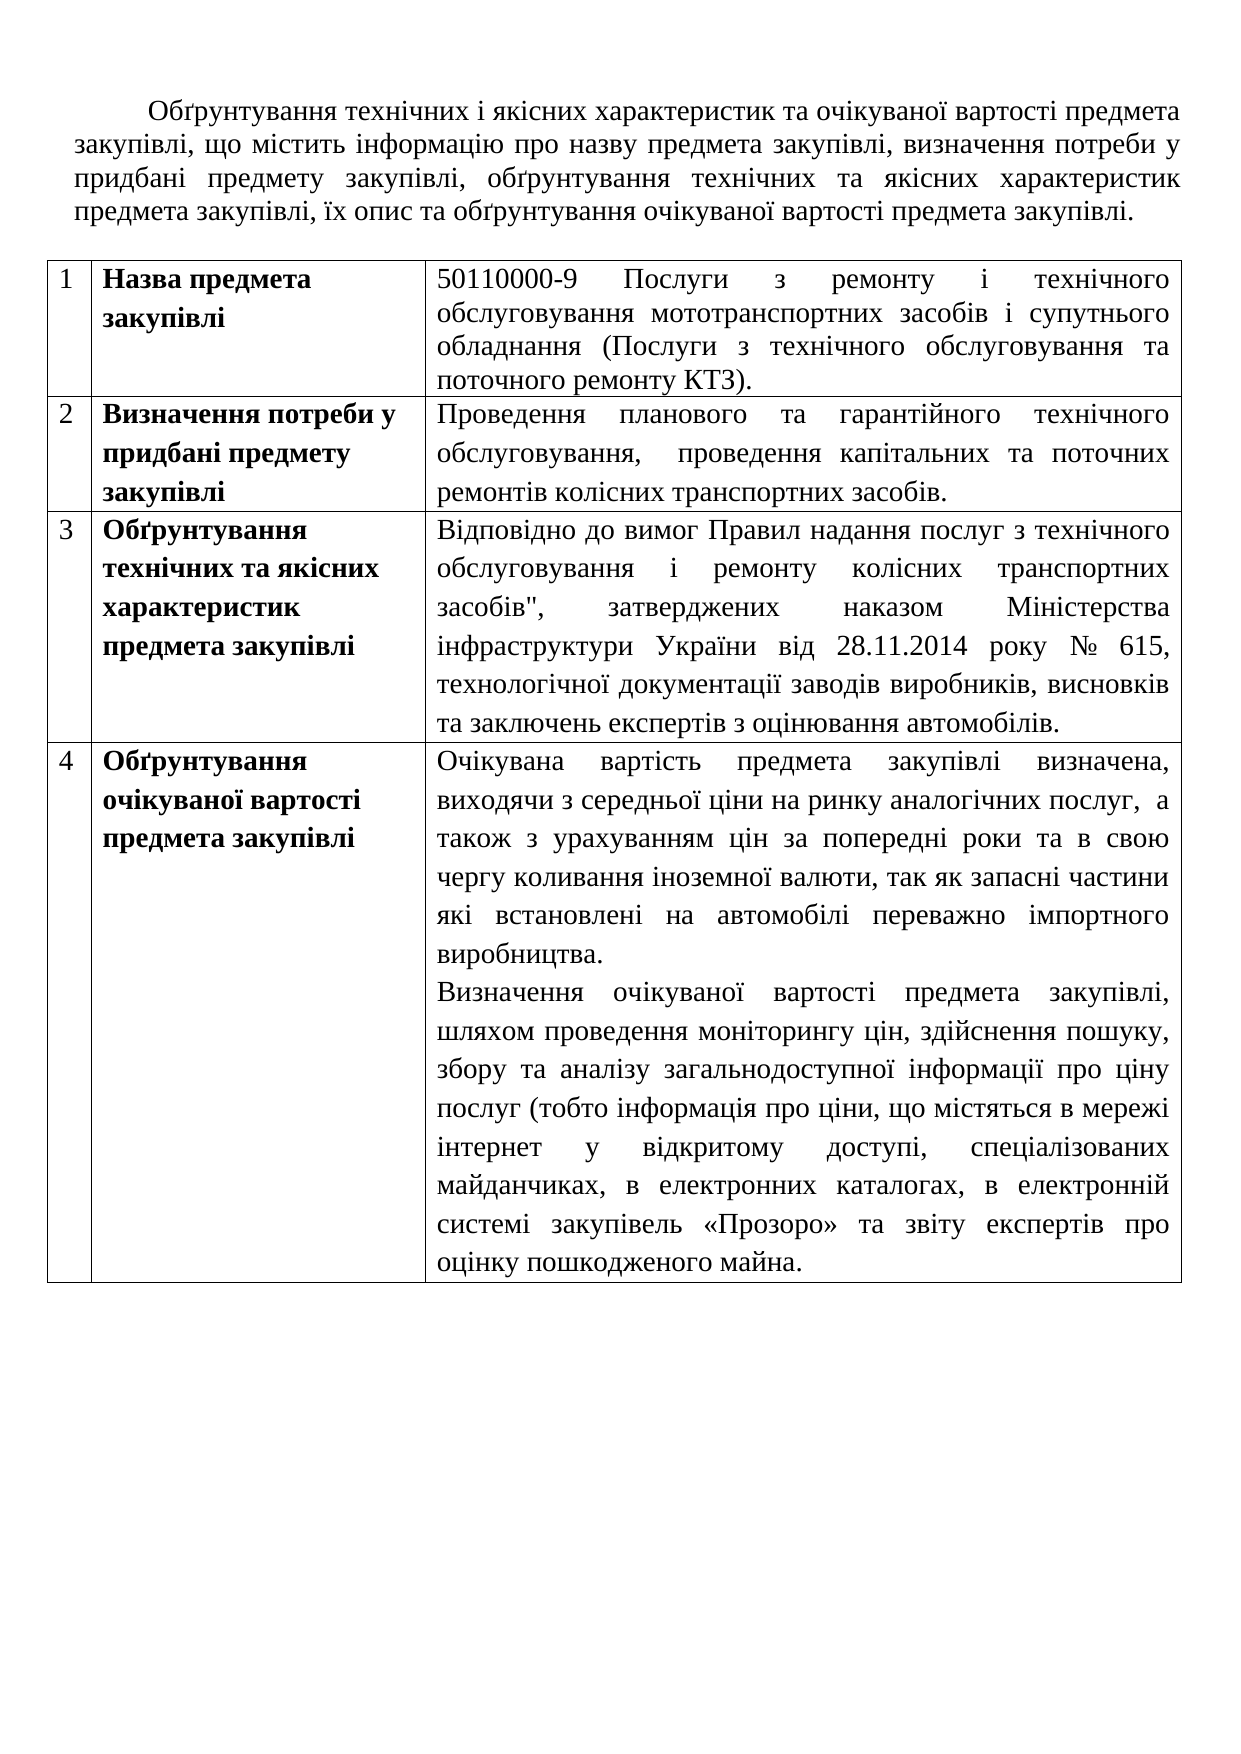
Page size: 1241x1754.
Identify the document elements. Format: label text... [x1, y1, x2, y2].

table_cell Проведення планового та гарантійного технічного обслуговування, проведення капітальних та поточних ремонтів колісних транспортних засобів. [426, 397, 1181, 511]
table_header Назва предмета закупівлі [92, 261, 425, 396]
table_cell Визначення потреби у придбані предмету закупівлі [92, 397, 425, 511]
table_header 1 [48, 261, 91, 396]
table_cell Очікувана вартість предмета закупівлі визначена, виходячи з середньої ціни на ринку аналогічних послуг, а також з урахуванням цін за попередні роки та в свою чергу коливання іноземної валюти, так як запасні частини які встановлені на автомобілі переважно імпортного виробництва. Визначення очікуваної вартості предмета закупівлі, шляхом проведення моніторингу цін, здійснення пошуку, збору та аналізу загальнодоступної інформації про ціну послуг (тобто інформація про ціни, що містяться в мережі інтернет у відкритому доступі, спеціалізованих майданчиках, в електронних каталогах, в електронній системі закупівель «Прозоро» та звіту експертів про оцінку пошкодженого майна. [426, 743, 1181, 1282]
table_header 50110000-9 Послуги з ремонту і технічного обслуговування мототранспортних засобів і супутнього обладнання (Послуги з технічного обслуговування та поточного ремонту КТЗ). [426, 261, 1181, 396]
text Обґрунтування технічних і якісних характеристик та очікуваної вартості предмета закупівлі, що містить інформацію про назву предмета закупівлі, визначення потреби у придбані предмету закупівлі, обґрунтування технічних та якісних характеристик предмета закупівлі, їх опис та обґрунтування очікуваної вартості предмета закупівлі. [74, 93, 1181, 227]
table_cell Обґрунтування очікуваної вартості предмета закупівлі [92, 743, 425, 1282]
table_cell Обґрунтування технічних та якісних характеристик предмета закупівлі [92, 512, 425, 742]
table_cell 3 [48, 512, 91, 742]
table_cell 2 [48, 397, 91, 511]
table_cell 4 [48, 743, 91, 1282]
table_cell Відповідно до вимог Правил надання послуг з технічного обслуговування і ремонту колісних транспортних засобів", затверджених наказом Міністерства інфраструктури України від 28.11.2014 року № 615, технологічної документації заводів виробників, висновків та заключень експертів з оцінювання автомобілів. [426, 512, 1181, 742]
